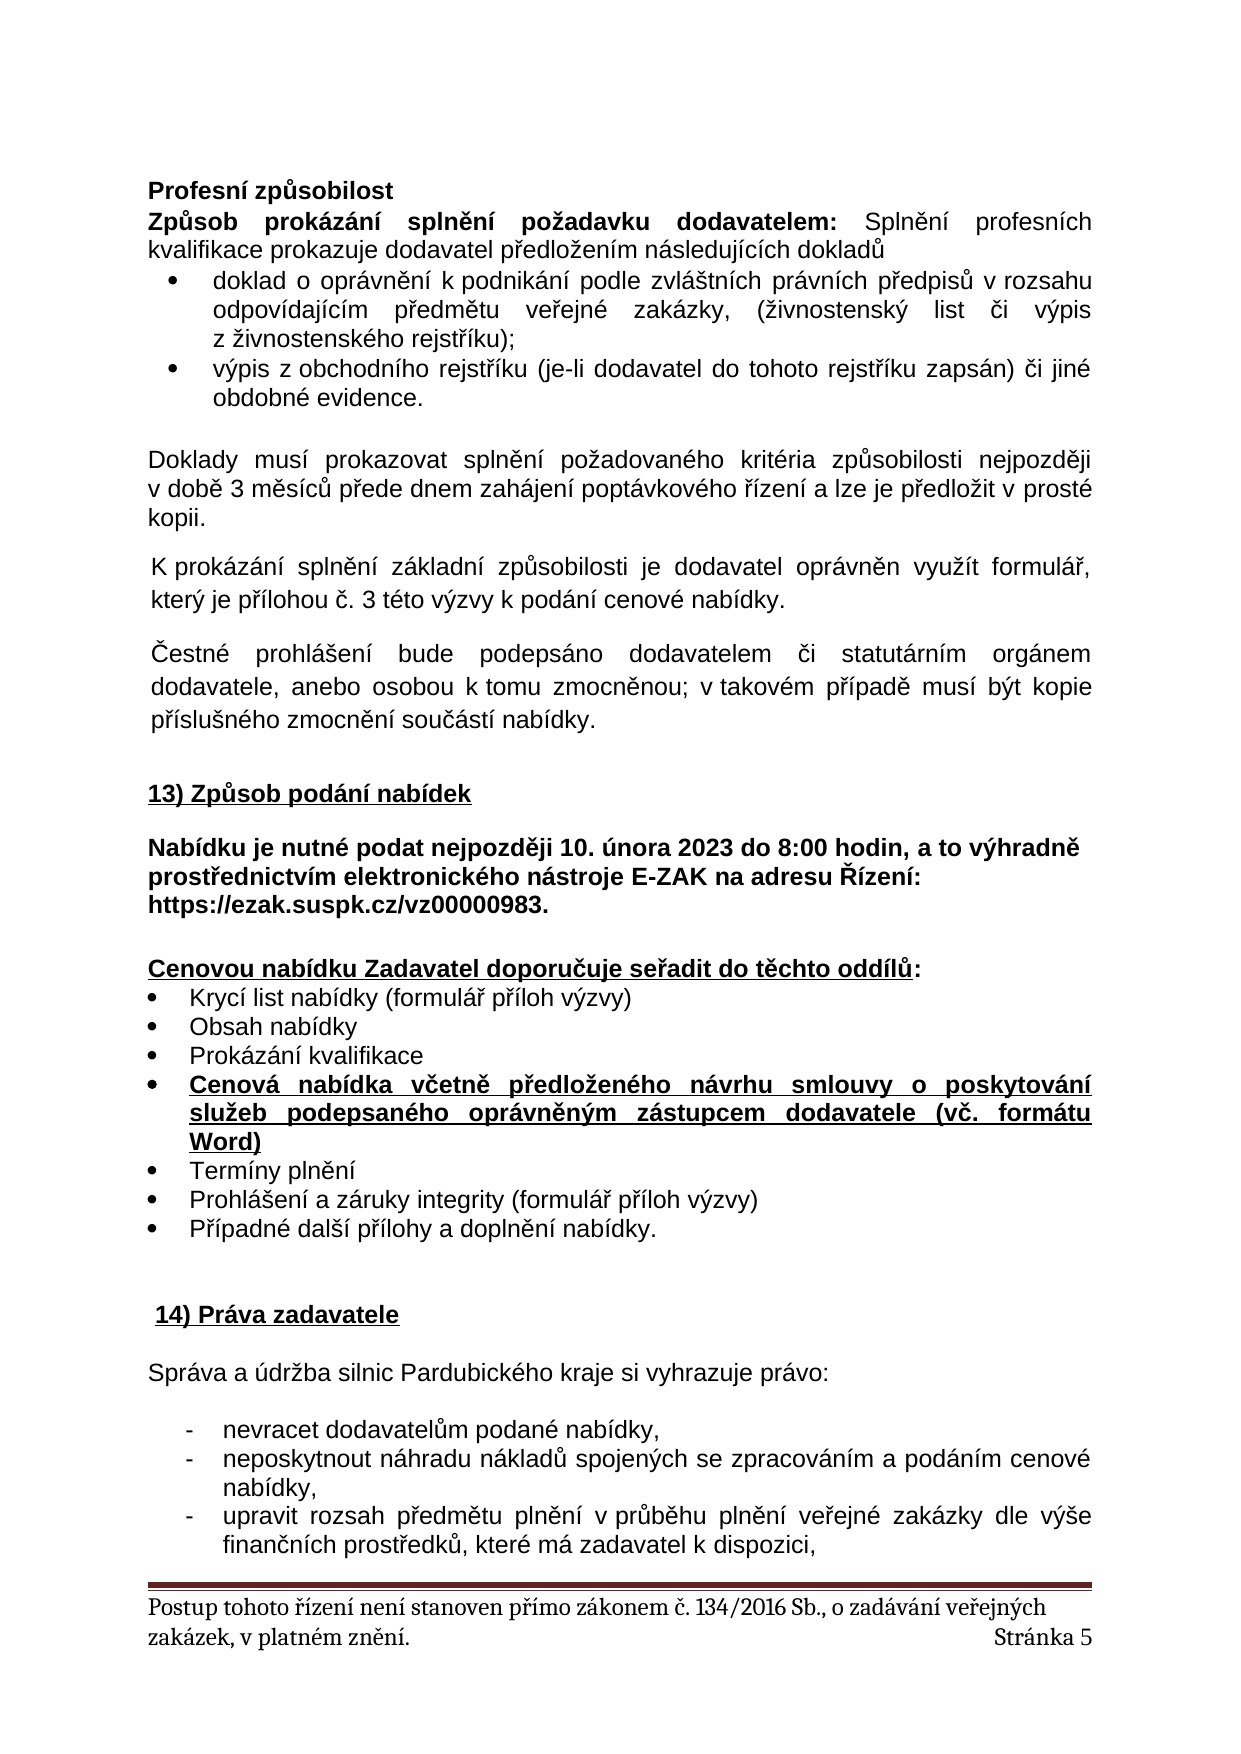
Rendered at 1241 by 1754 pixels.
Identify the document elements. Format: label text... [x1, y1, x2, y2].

list doklad o oprávnění k podnikání podle zvláštních právních předpisů v rozsahu odpovídajícím předmětu veřejné zakázky, (živnostenský list či výpis z živnostenského rejstříku); [168, 266, 1092, 352]
list Termíny plnění [148, 1156, 1092, 1185]
list Krycí list nabídky (formulář příloh výzvy) [148, 983, 1092, 1012]
list Čestné prohlášení bude podepsáno dodavatelem či statutárním orgánem dodavatele, anebo osobou k tomu zmocněnou; v takovém případě musí být kopie příslušného zmocnění součástí nabídky. [151, 639, 1092, 734]
list Případné další přílohy a doplnění nabídky. [148, 1214, 1092, 1242]
text Cenovou nabídku Zadavatel doporučuje seřadit do těchto oddílů: [148, 954, 1092, 983]
list Prokázání kvalifikace [148, 1041, 1092, 1069]
list Obsah nabídky [148, 1012, 1092, 1041]
text Správa a údržba silnic Pardubického kraje si vyhrazuje právo: [148, 1357, 1092, 1386]
text 14) Práva zadavatele [148, 1300, 1092, 1329]
list Prohlášení a záruky integrity (formulář příloh výzvy) [148, 1185, 1092, 1214]
list neposkytnout náhradu nákladů spojených se zpracováním a podáním cenové nabídky, [185, 1444, 1092, 1501]
list nevracet dodavatelům podané nabídky, [185, 1415, 1092, 1444]
list K prokázání splnění základní způsobilosti je dodavatel oprávněn využít formulář, který je přílohou č. 3 této výzvy k podání cenové nabídky. [151, 552, 1092, 614]
text Profesní způsobilost [148, 176, 1092, 204]
subtitle Nabídku je nutné podat nejpozději 10. února 2023 do 8:00 hodin, a to výhradně prostřednictvím elektronického nástroje E-ZAK na adresu Řízení: https://ezak.suspk.cz/vz00000983. [148, 833, 1092, 919]
text Doklady musí prokazovat splnění požadovaného kritéria způsobilosti nejpozději v době 3 měsíců přede dnem zahájení poptávkového řízení a lze je předložit v prosté kopii. [148, 445, 1092, 531]
text Způsob prokázání splnění požadavku dodavatelem: Splnění profesních kvalifikace prokazuje dodavatel předložením následujících dokladů [148, 206, 1092, 264]
list výpis z obchodního rejstříku (je-li dodavatel do tohoto rejstříku zapsán) či jiné obdobné evidence. [168, 354, 1092, 412]
list Cenová nabídka včetně předloženého návrhu smlouvy o poskytování služeb podepsaného oprávněným zástupcem dodavatele (vč. formátu Word) [148, 1069, 1092, 1156]
text 13) Způsob podání nabídek [148, 779, 1092, 808]
list upravit rozsah předmětu plnění v průběhu plnění veřejné zakázky dle výše finančních prostředků, které má zadavatel k dispozici, [185, 1501, 1092, 1559]
